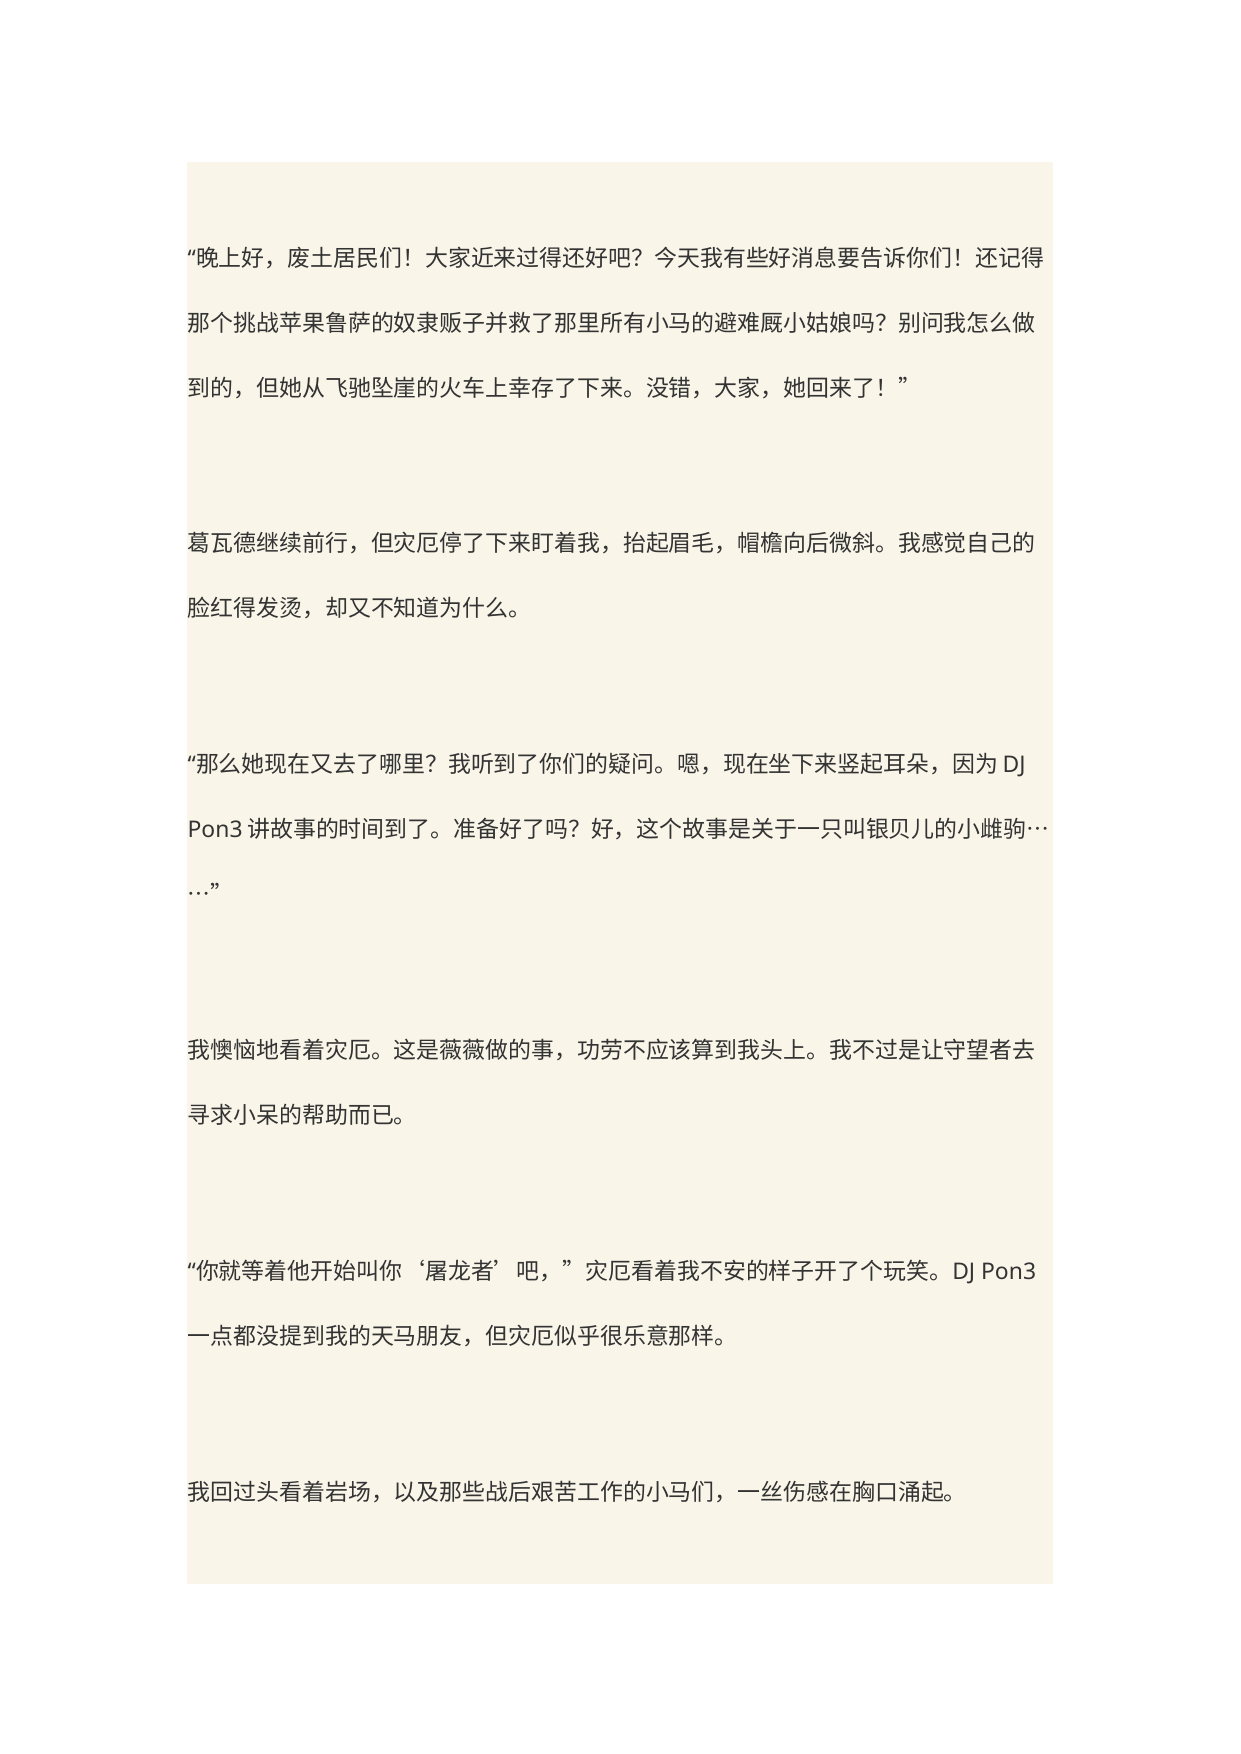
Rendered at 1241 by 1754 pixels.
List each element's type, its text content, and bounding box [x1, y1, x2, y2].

text 我懊恼地看着灾厄。这是薇薇做的事，功劳不应该算到我头上。我不过是让守望者去寻求小呆的帮助而已。 [187, 1016, 1053, 1146]
text “晚上好，废土居民们！大家近来过得还好吧？今天我有些好消息要告诉你们！还记得那个挑战苹果鲁萨的奴隶贩子并救了那里所有小马的避难厩小姑娘吗？别问我怎么做到的，但她从飞驰坠崖的火车上幸存了下来。没错，大家，她回来了！” [187, 224, 1053, 419]
text “那么她现在又去了哪里？我听到了你们的疑问。嗯，现在坐下来竖起耳朵，因为DJ Pon3讲故事的时间到了。准备好了吗？好，这个故事是关于一只叫银贝儿的小雌驹……” [187, 730, 1053, 925]
text 葛瓦德继续前行，但灾厄停了下来盯着我，抬起眉毛，帽檐向后微斜。我感觉自己的脸红得发烫，却又不知道为什么。 [187, 509, 1053, 639]
text “你就等着他开始叫你‘屠龙者’吧，”灾厄看着我不安的样子开了个玩笑。DJ Pon3一点都没提到我的天马朋友，但灾厄似乎很乐意那样。 [187, 1237, 1053, 1367]
text 我回过头看着岩场，以及那些战后艰苦工作的小马们，一丝伤感在胸口涌起。 [187, 1458, 1053, 1523]
